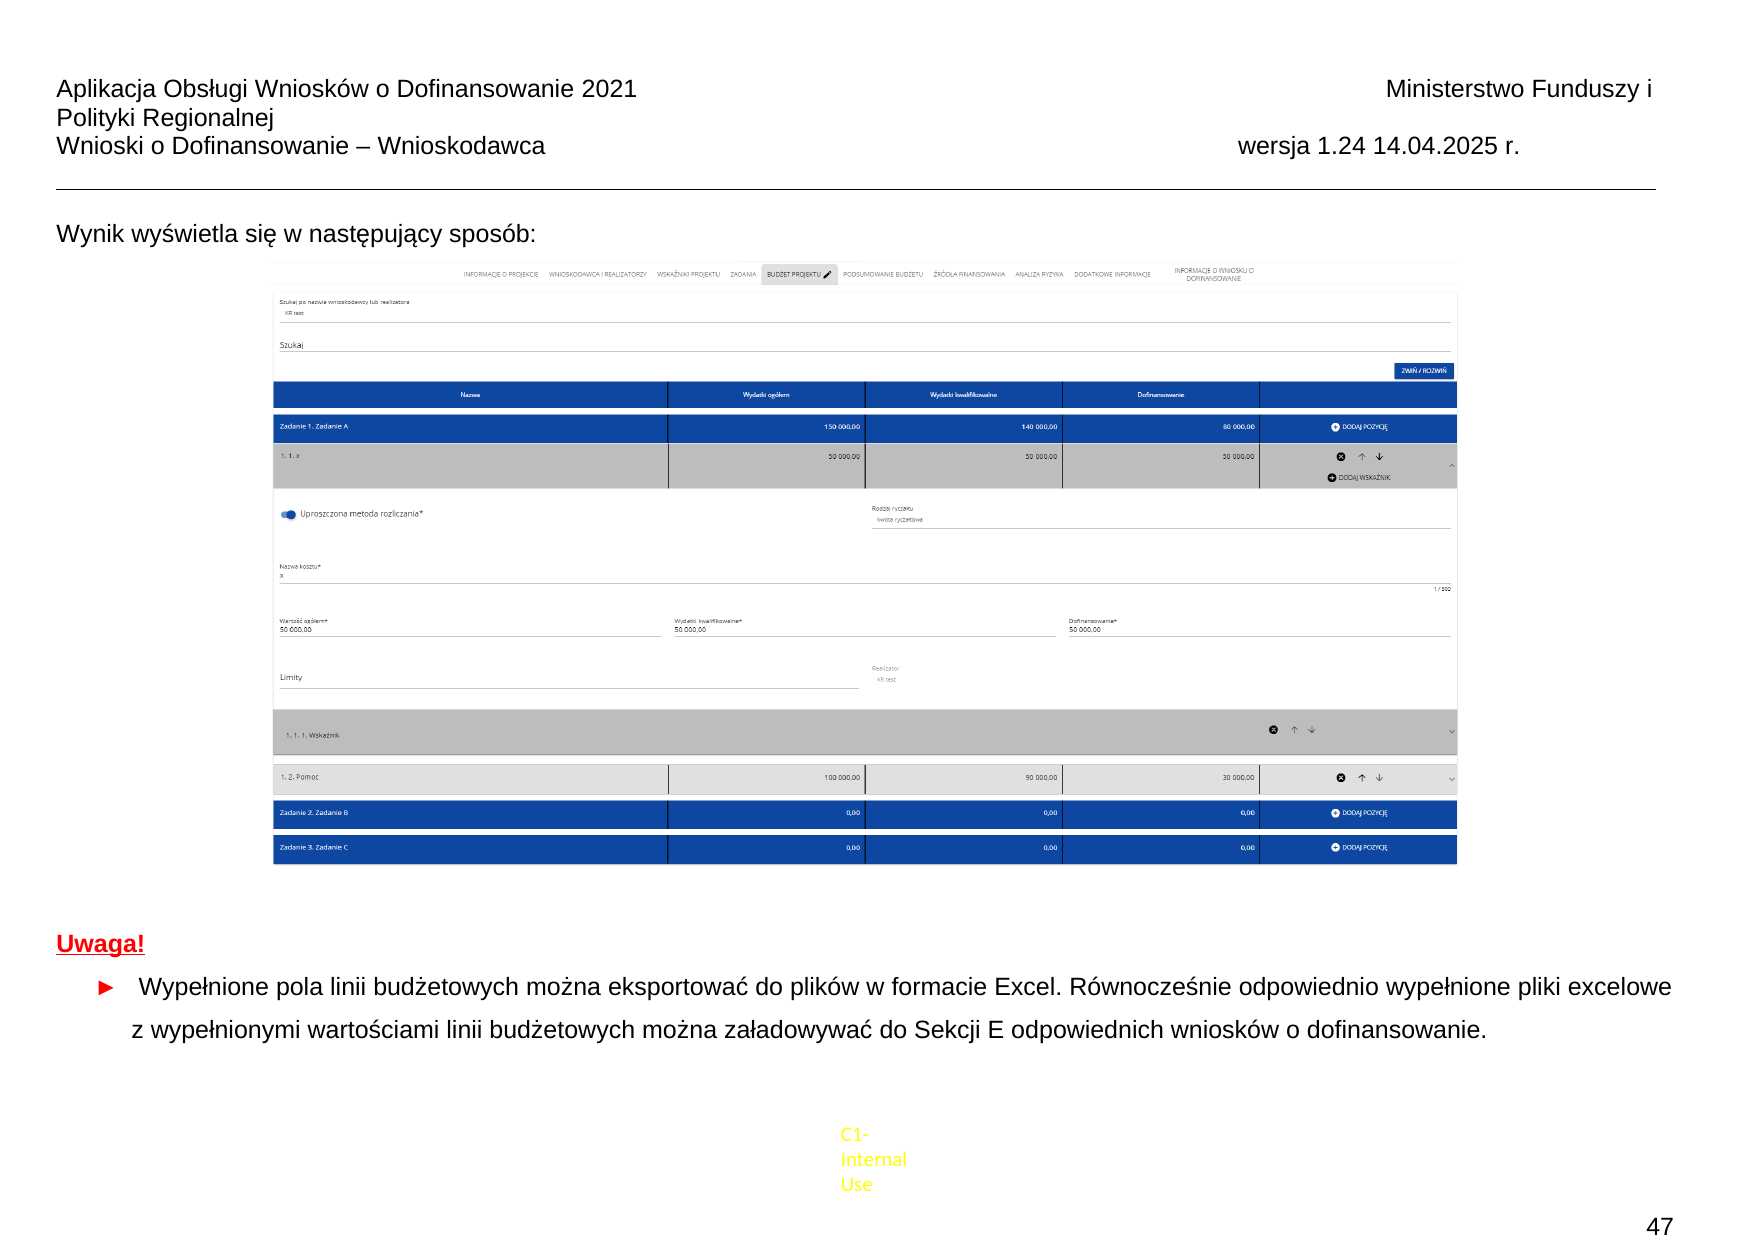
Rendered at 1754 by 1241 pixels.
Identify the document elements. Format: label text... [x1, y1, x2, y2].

picture [271, 261, 1459, 872]
list Wypełnione pola linii budżetowych można eksportować do plików w formacie Excel. Równocześnie odpowiednio wypełnione pliki excelowe z wypełnionymi wartościami linii budżetowych można załadowywać do Sekcji E odpowiednich wniosków o dofinansowanie. [94, 972, 1674, 1044]
text Uwaga! [56, 929, 1674, 958]
text Wynik wyświetla się w następujący sposób: [56, 219, 1674, 247]
